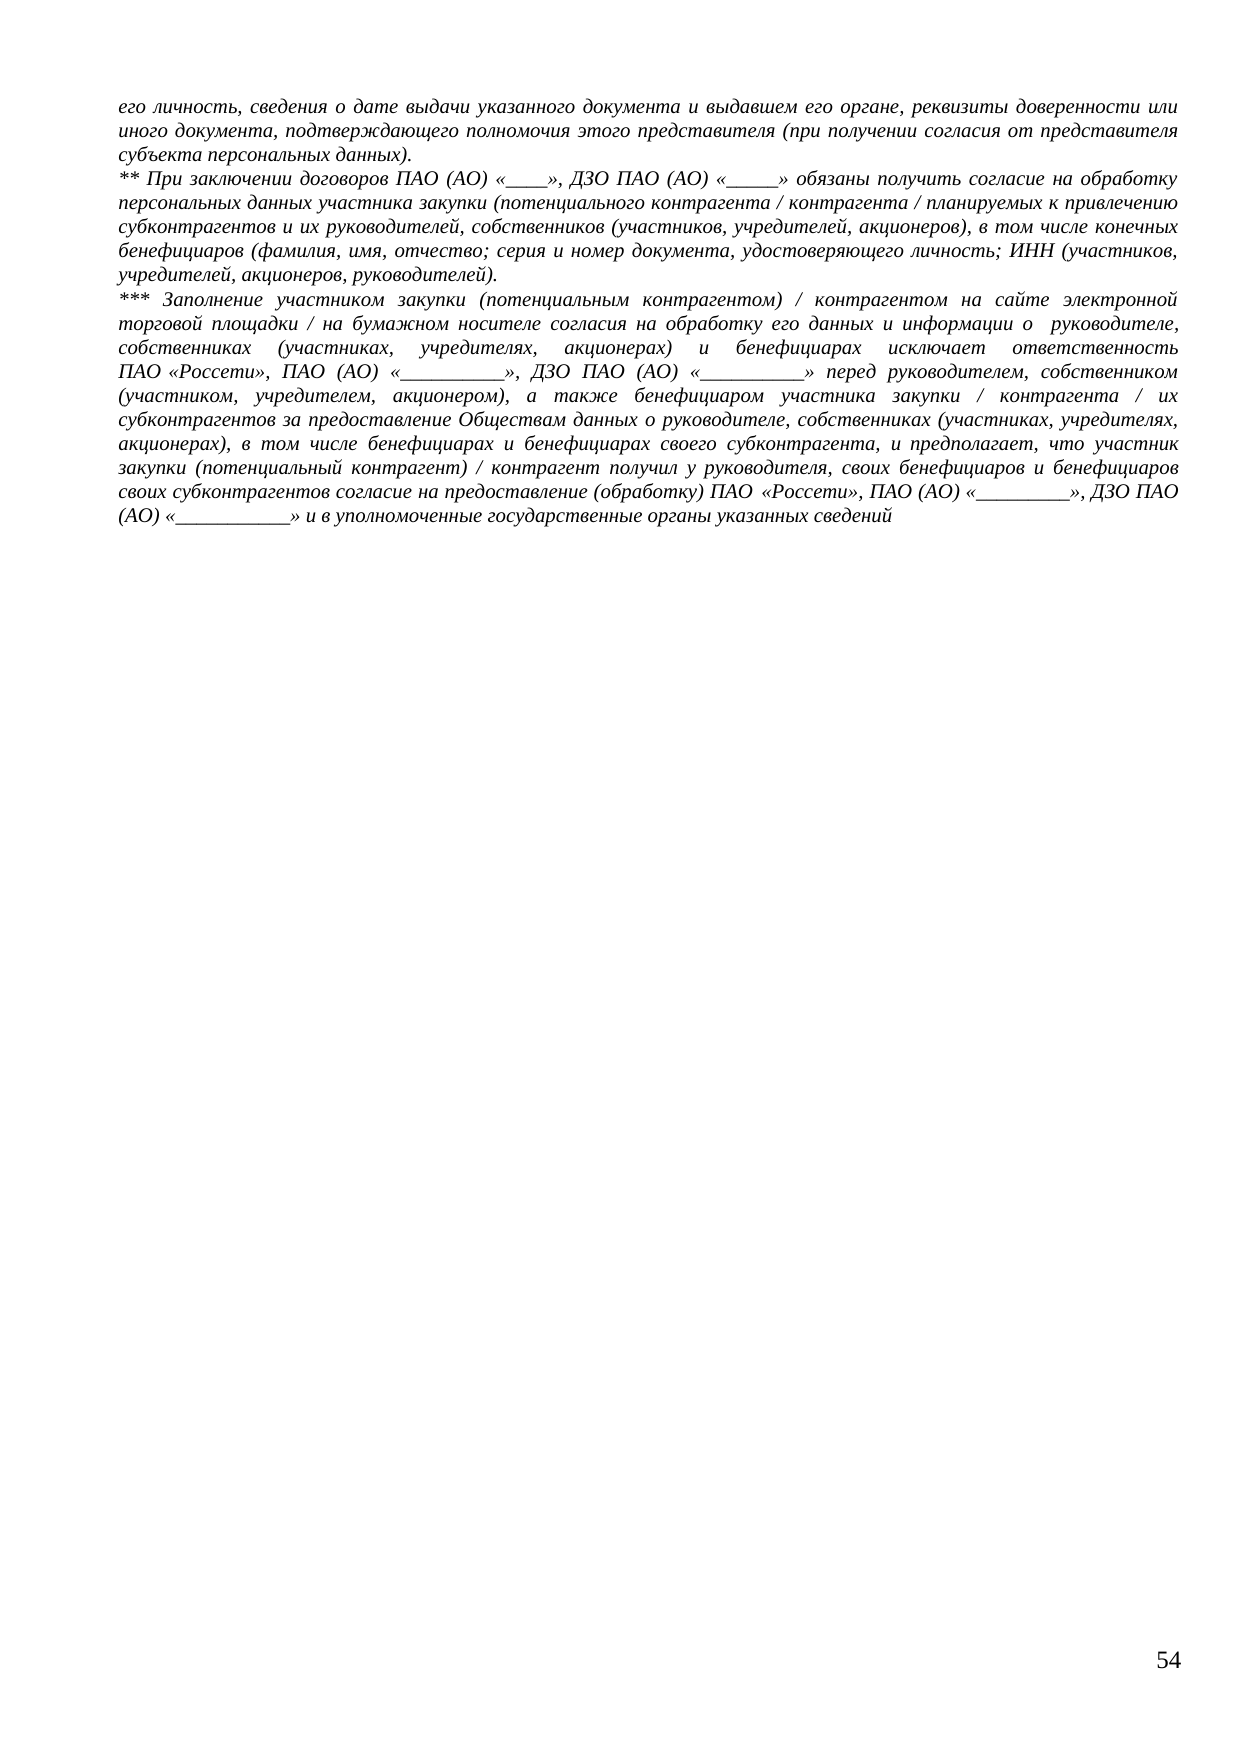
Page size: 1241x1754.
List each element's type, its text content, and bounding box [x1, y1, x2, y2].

text ** При заключении договоров ПАО (АО) «____», ДЗО ПАО (АО) «_____» обязаны получить согласие на обработку персональных данных участника закупки (потенциального контрагента / контрагента / планируемых к привлечению субконтрагентов и их руководителей, собственников (участников, учредителей, акционеров), в том числе конечных бенефициаров (фамилия, имя, отчество; серия и номер документа, удостоверяющего личность; ИНН (участников, учредителей, акционеров, руководителей). [118, 166, 1181, 286]
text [118, 94, 1181, 166]
text *** Заполнение участником закупки (потенциальным контрагентом) / контрагентом на сайте электронной торговой площадки / на бумажном носителе согласия на обработку его данных и информации о руководителе, собственниках (участниках, учредителях, акционерах) и бенефициарах исключает ответственность ПАО «Россети», ПАО (АО) «__________», ДЗО ПАО (АО) «__________» перед руководителем, собственником (участником, учредителем, акционером), а также бенефициаром участника закупки / контрагента / их субконтрагентов за предоставление Обществам данных о руководителе, собственниках (участниках, учредителях, акционерах), в том числе бенефициарах и бенефициарах своего субконтрагента, и предполагает, что участник закупки (потенциальный контрагент) / контрагент получил у руководителя, своих бенефициаров и бенефициаров своих субконтрагентов согласие на предоставление (обработку) ПАО «Россети», ПАО (АО) «_________», ДЗО ПАО (АО) «___________» и в уполномоченные государственные органы указанных сведений [118, 286, 1181, 527]
